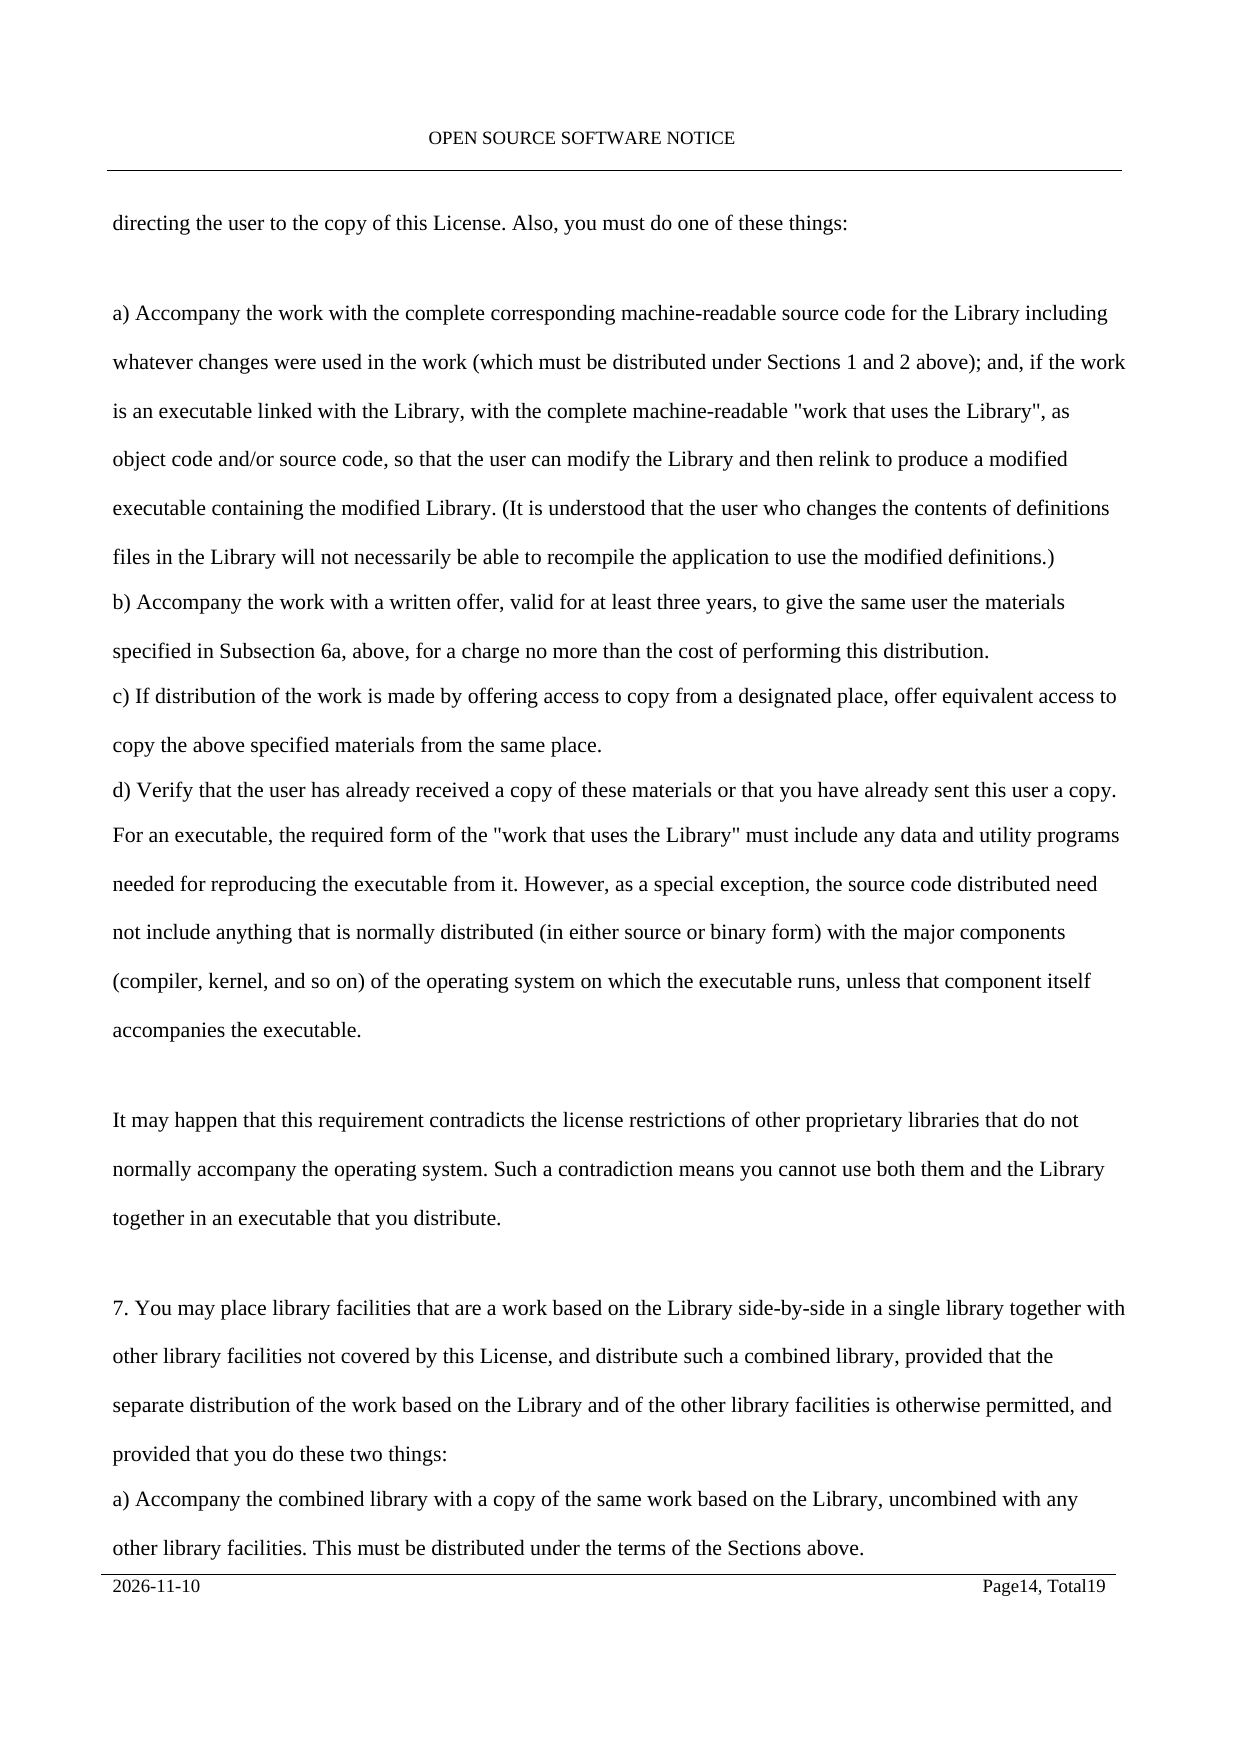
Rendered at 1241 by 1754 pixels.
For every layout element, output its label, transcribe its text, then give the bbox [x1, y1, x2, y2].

text b) Accompany the work with a written offer, valid for at least three years, to give the same user the materials specified in Subsection 6a, above, for a charge no more than the cost of performing this distribution. [112, 585, 1128, 667]
text a) Accompany the combined library with a copy of the same work based on the Library, uncombined with any other library facilities. This must be distributed under the terms of the Sections above. [112, 1482, 1128, 1564]
text 7. You may place library facilities that are a work based on the Library side-by-side in a single library together with other library facilities not covered by this License, and distribute such a combined library, provided that the separate distribution of the work based on the Library and of the other library facilities is otherwise permitted, and provided that you do these two things: [112, 1291, 1128, 1470]
text a) Accompany the work with the complete corresponding machine-readable source code for the Library including whatever changes were used in the work (which must be distributed under Sections 1 and 2 above); and, if the work is an executable linked with the Library, with the complete machine-readable "work that uses the Library", as object code and/or source code, so that the user can modify the Library and then relink to produce a modified executable containing the modified Library. (It is understood that the user who changes the contents of definitions files in the Library will not necessarily be able to recompile the application to use the modified definitions.) [112, 297, 1128, 573]
text For an executable, the required form of the "work that uses the Library" must include any data and utility programs needed for reproducing the executable from it. However, as a special exception, the source code distributed need not include anything that is normally distributed (in either source or binary form) with the major components (compiler, kernel, and so on) of the operating system on which the executable runs, unless that component itself accompanies the executable. [112, 818, 1128, 1046]
text It may happen that this requirement contradicts the license restrictions of other proprietary libraries that do not normally accompany the operating system. Such a contradiction means you cannot use both them and the Library together in an executable that you distribute. [112, 1103, 1128, 1233]
text c) If distribution of the work is made by offering access to copy from a designated place, offer equivalent access to copy the above specified materials from the same place. [112, 679, 1128, 761]
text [112, 206, 1128, 239]
text d) Verify that the user has already received a copy of these materials or that you have already sent this user a copy. [112, 773, 1128, 806]
